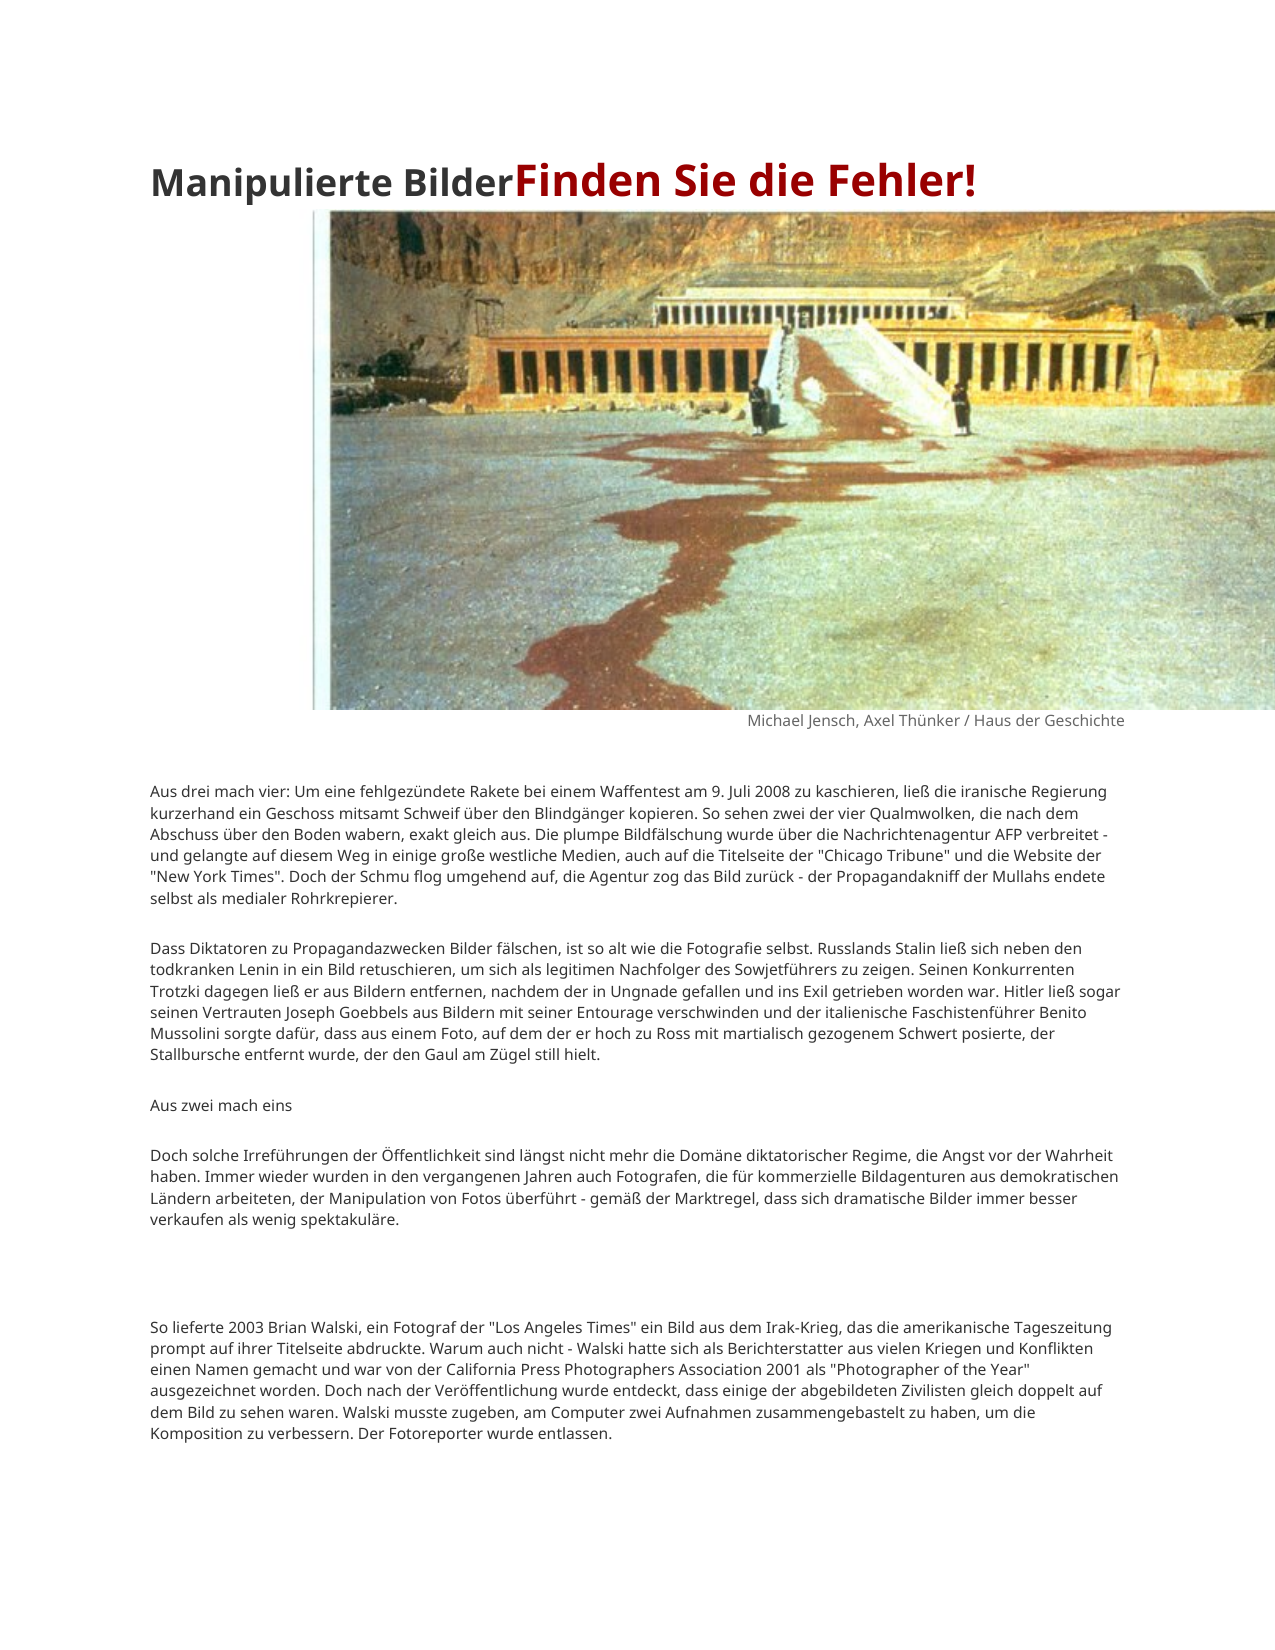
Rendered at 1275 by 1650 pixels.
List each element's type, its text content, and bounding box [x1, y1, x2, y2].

picture [150, 209, 1275, 710]
text Dass Diktatoren zu Propagandazwecken Bilder fälschen, ist so alt wie die Fotografie selbst. Russlands Stalin ließ sich neben den todkranken Lenin in ein Bild retuschieren, um sich als legitimen Nachfolger des Sowjetführers zu zeigen. Seinen Konkurrenten Trotzki dagegen ließ er aus Bildern entfernen, nachdem der in Ungnade gefallen und ins Exil getrieben worden war. Hitler ließ sogar seinen Vertrauten Joseph Goebbels aus Bildern mit seiner Entourage verschwinden und der italienische Faschistenführer Benito Mussolini sorgte dafür, dass aus einem Foto, auf dem der er hoch zu Ross mit martialisch gezogenem Schwert posierte, der Stallbursche entfernt wurde, der den Gaul am Zügel still hielt. [150, 938, 1125, 1065]
text Manipulierte BilderFinden Sie die Fehler! [150, 150, 1125, 209]
text So lieferte 2003 Brian Walski, ein Fotograf der "Los Angeles Times" ein Bild aus dem Irak-Krieg, das die amerikanische Tageszeitung prompt auf ihrer Titelseite abdruckte. Warum auch nicht - Walski hatte sich als Berichterstatter aus vielen Kriegen und Konflikten einen Namen gemacht und war von der California Press Photographers Association 2001 als "Photographer of the Year" ausgezeichnet worden. Doch nach der Veröffentlichung wurde entdeckt, dass einige der abgebildeten Zivilisten gleich doppelt auf dem Bild zu sehen waren. Walski musste zugeben, am Computer zwei Aufnahmen zusammengebastelt zu haben, um die Komposition zu verbessern. Der Fotoreporter wurde entlassen. [150, 1316, 1125, 1444]
text Doch solche Irreführungen der Öffentlichkeit sind längst nicht mehr die Domäne diktatorischer Regime, die Angst vor der Wahrheit haben. Immer wieder wurden in den vergangenen Jahren auch Fotografen, die für kommerzielle Bildagenturen aus demokratischen Ländern arbeiteten, der Manipulation von Fotos überführt - gemäß der Marktregel, dass sich dramatische Bilder immer besser verkaufen als wenig spektakuläre. [150, 1145, 1125, 1230]
text Aus zwei mach eins [150, 1094, 1125, 1116]
text Aus drei mach vier: Um eine fehlgezündete Rakete bei einem Waffentest am 9. Juli 2008 zu kaschieren, ließ die iranische Regierung kurzerhand ein Geschoss mitsamt Schweif über den Blindgänger kopieren. So sehen zwei der vier Qualmwolken, die nach dem Abschuss über den Boden wabern, exakt gleich aus. Die plumpe Bildfälschung wurde über die Nachrichtenagentur AFP verbreitet - und gelangte auf diesem Weg in einige große westliche Medien, auch auf die Titelseite der "Chicago Tribune" und die Website der "New York Times". Doch der Schmu flog umgehend auf, die Agentur zog das Bild zurück - der Propagandakniff der Mullahs endete selbst als medialer Rohrkrepierer. [150, 781, 1125, 909]
text Michael Jensch, Axel Thünker / Haus der Geschichte [150, 710, 1125, 731]
